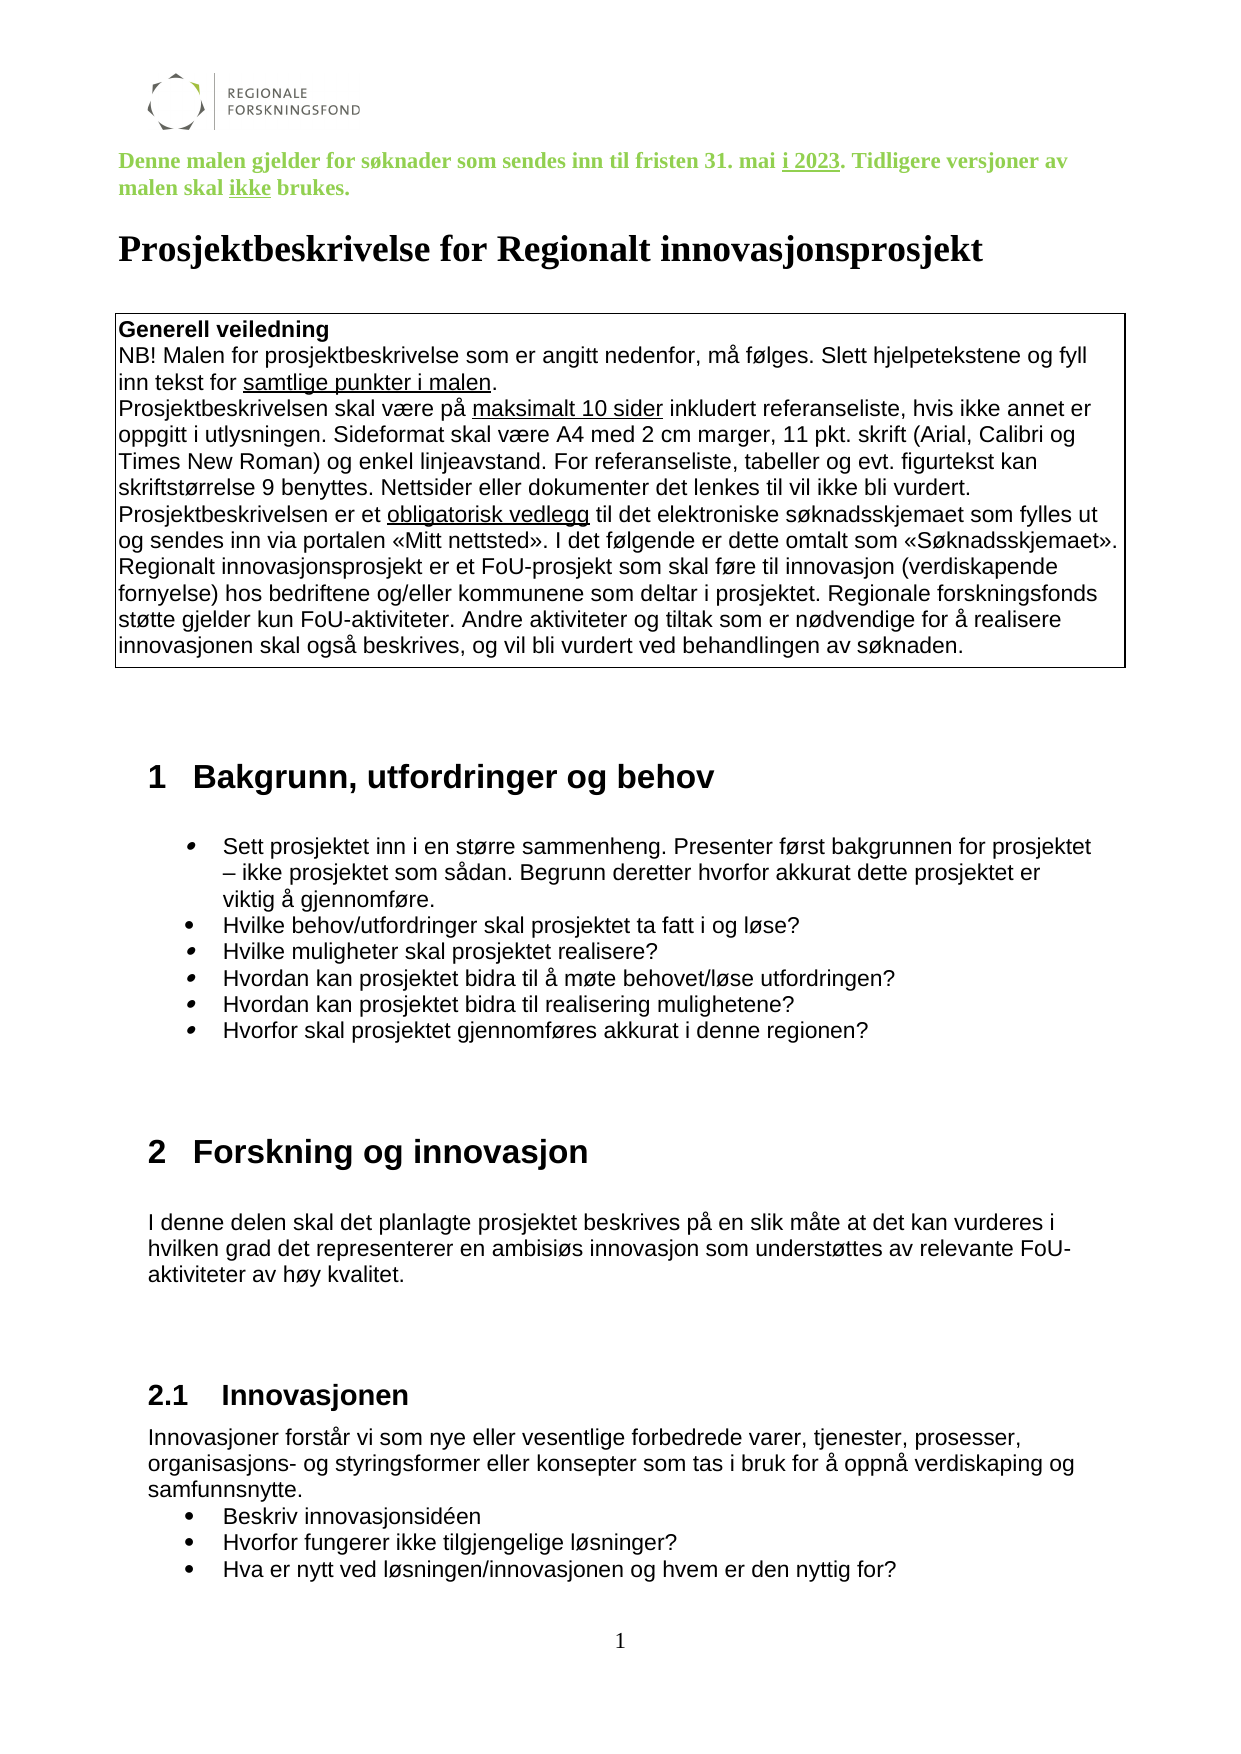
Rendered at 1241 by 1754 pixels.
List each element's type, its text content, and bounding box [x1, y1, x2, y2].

text Prosjektbeskrivelse for Regionalt innovasjonsprosjekt [118, 227, 1122, 270]
text I denne delen skal det planlagte prosjektet beskrives på en slik måte at det kan vurderes i hvilken grad det representerer en ambisiøs innovasjon som understøttes av relevante FoU-aktiviteter av høy kvalitet. [148, 1208, 1093, 1287]
subtitle Bakgrunn, utfordringer og behov [148, 757, 1093, 795]
text Regionalt innovasjonsprosjekt er et FoU-prosjekt som skal føre til innovasjon (verdiskapende fornyelse) hos bedriftene og/eller kommunene som deltar i prosjektet. Regionale forskningsfonds støtte gjelder kun FoU-aktiviteter. Andre aktiviteter og tiltak som er nødvendige for å realisere innovasjonen skal også beskrives, og vil bli vurdert ved behandlingen av søknaden. [116, 550, 1124, 667]
list Hvordan kan prosjektet bidra til å møte behovet/løse utfordringen? [185, 964, 1093, 991]
list Hvorfor skal prosjektet gjennomføres akkurat i denne regionen? [185, 1017, 1093, 1044]
list Hva er nytt ved løsningen/innovasjonen og hvem er den nyttig for? [185, 1556, 1122, 1582]
text NB! Malen for prosjektbeskrivelse som er angitt nedenfor, må følges. Slett hjelpetekstene og fyll inn tekst for samtlige punkter i malen. [116, 339, 1124, 392]
text Prosjektbeskrivelsen skal være på maksimalt 10 sider inkludert referanseliste, hvis ikke annet er oppgitt i utlysningen. Sideformat skal være A4 med 2 cm marger, 11 pkt. skrift (Arial, Calibri og Times New Roman) og enkel linjeavstand. For referanseliste, tabeller og evt. figurtekst kan skriftstørrelse 9 benyttes. Nettsider eller dokumenter det lenkes til vil ikke bli vurdert. Prosjektbeskrivelsen er et obligatorisk vedlegg til det elektroniske søknadsskjemaet som fylles ut og sendes inn via portalen «Mitt nettsted». I det følgende er dette omtalt som «Søknadsskjemaet». [116, 392, 1124, 550]
list Hvordan kan prosjektet bidra til realisering mulighetene? [185, 991, 1093, 1017]
text Denne malen gjelder for søknader som sendes inn til fristen 31. mai i 2023. Tidligere versjoner av malen skal ikke brukes. [118, 148, 1122, 200]
text Generell veiledning [116, 314, 1124, 339]
subtitle Forskning og innovasjon [148, 1132, 1093, 1171]
list Sett prosjektet inn i en større sammenheng. Presenter først bakgrunnen for prosjektet – ikke prosjektet som sådan. Begrunn deretter hvorfor akkurat dette prosjektet er viktig å gjennomføre. [185, 833, 1093, 912]
list Hvorfor fungerer ikke tilgjengelige løsninger? [185, 1529, 1122, 1556]
list Hvilke muligheter skal prosjektet realisere? [185, 938, 1093, 964]
list Hvilke behov/utfordringer skal prosjektet ta fatt i og løse? [185, 912, 1093, 938]
picture [147, 73, 360, 130]
subtitle Innovasjonen [148, 1378, 1093, 1411]
text Innovasjoner forstår vi som nye eller vesentlige forbedrede varer, tjenester, prosesser, organisasjons- og styringsformer eller konsepter som tas i bruk for å oppnå verdiskaping og samfunnsnytte. [148, 1424, 1122, 1503]
list Beskriv innovasjonsidéen [185, 1503, 1122, 1529]
